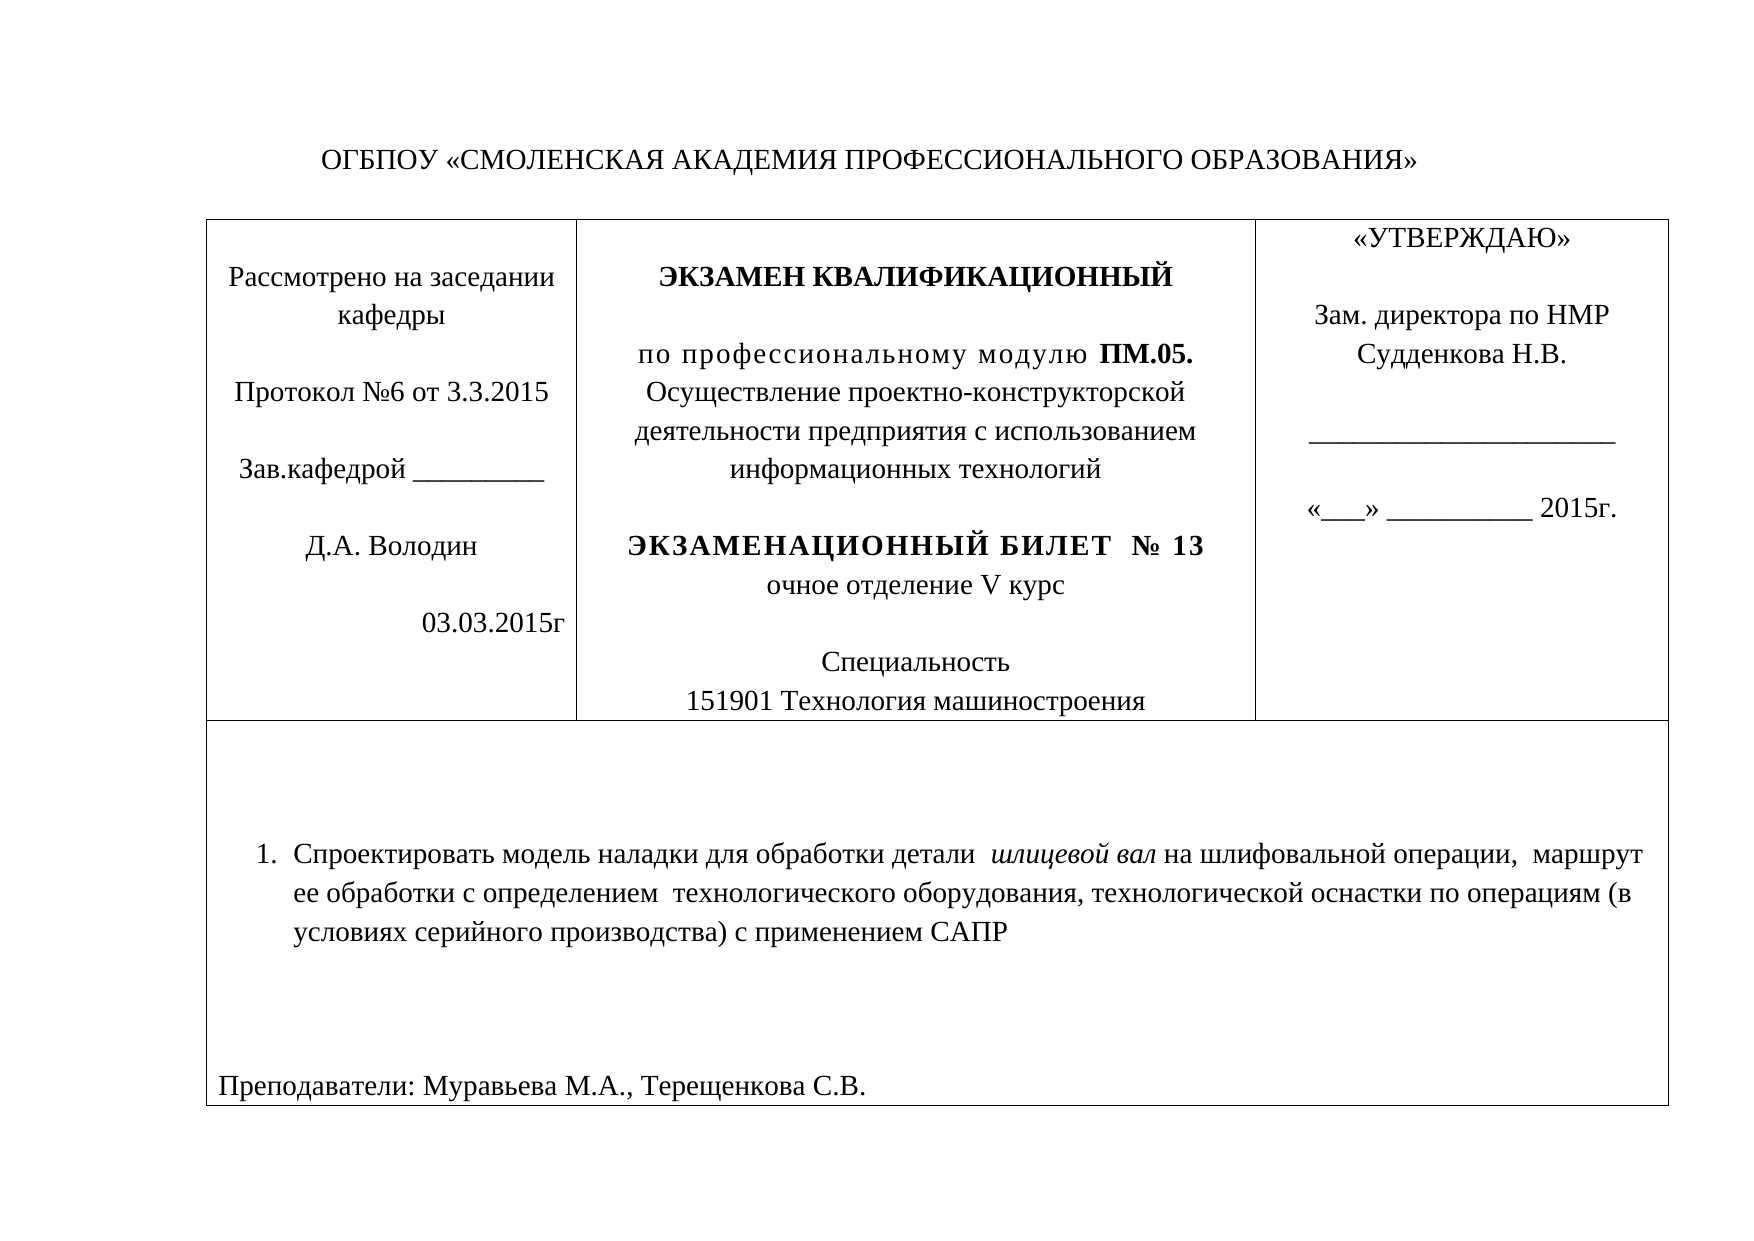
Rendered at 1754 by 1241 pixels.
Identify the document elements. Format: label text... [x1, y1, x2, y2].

table_header ЭКЗАМЕН КВАЛИФИКАЦИОННЫЙ по профессиональному модулю ПМ.05. Осуществление проектно-конструкторской деятельности предприятия с использованием информационных технологий ЭКЗАМЕНАЦИОННЫЙ БИЛЕТ № 13 очное отделение V курс Специальность 151901 Технология машиностроения [577, 220, 1255, 720]
table_cell Спроектировать модель наладки для обработки детали шлицевой вал на шлифовальной операции, маршрут ее обработки с определением технологического оборудования, технологической оснастки по операциям (в условиях серийного производства) с применением САПР Преподаватели: Муравьева М.А., Терещенкова С.В. [207, 721, 1668, 1105]
table_header Рассмотрено на заседании кафедры Протокол №6 от 3.3.2015 Зав.кафедрой _________ Д.А. Володин 03.03.2015г [207, 220, 576, 720]
text ОГБПОУ «СМОЛЕНСКАЯ АКАДЕМИЯ ПРОФЕССИОНАЛЬНОГО ОБРАЗОВАНИЯ» [118, 142, 1621, 176]
table_header «УТВЕРЖДАЮ» Зам. директора по НМР Судденкова Н.В. _____________________ «___» __________ 2015г. [1256, 220, 1668, 720]
